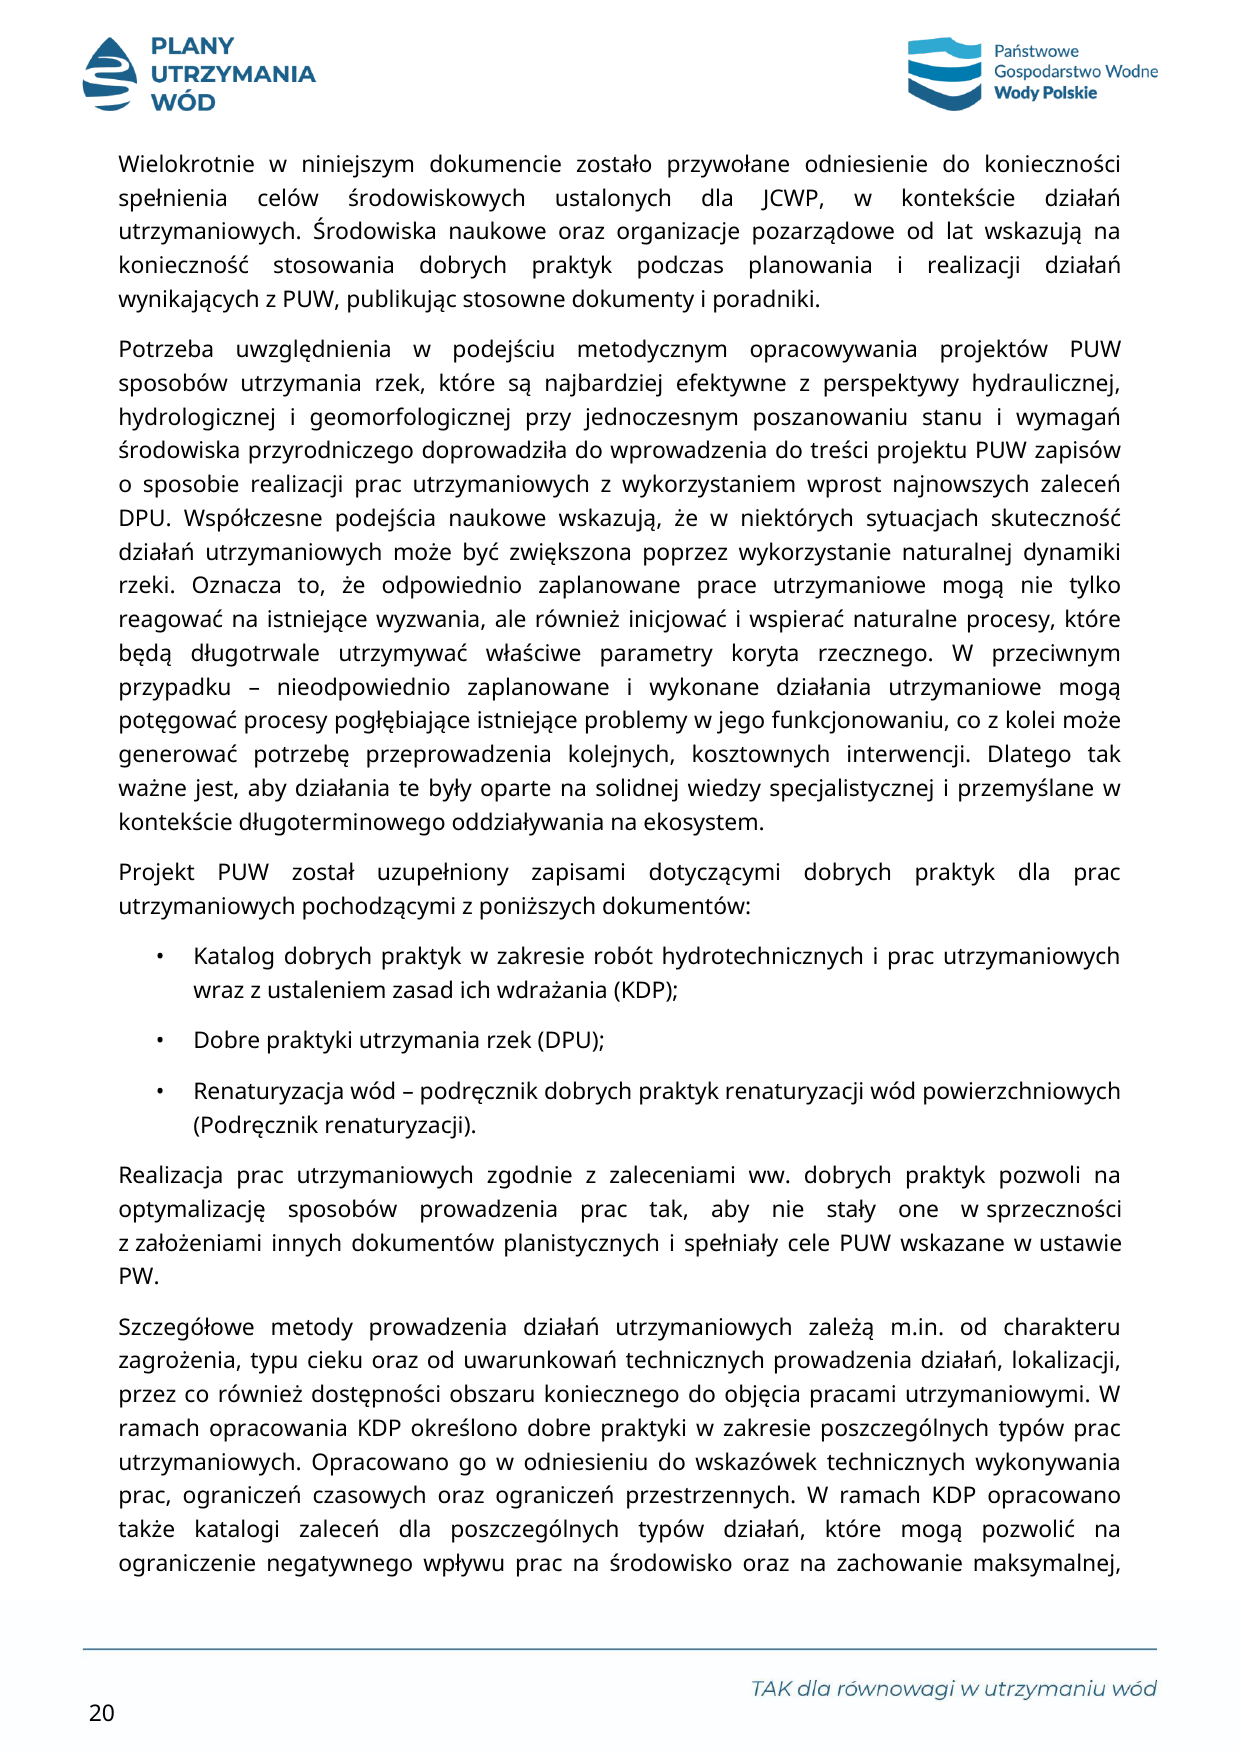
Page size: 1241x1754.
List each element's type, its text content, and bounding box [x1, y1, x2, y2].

list Renaturyzacja wód – podręcznik dobrych praktyk renaturyzacji wód powierzchniowych (Podręcznik renaturyzacji). [156, 1075, 1122, 1140]
list Katalog dobrych praktyk w zakresie robót hydrotechnicznych i prac utrzymaniowych wraz z ustaleniem zasad ich wdrażania (KDP); [156, 940, 1122, 1005]
text Realizacja prac utrzymaniowych zgodnie z zaleceniami ww. dobrych praktyk pozwoli na optymalizację sposobów prowadzenia prac tak, aby nie stały one w sprzeczności z założeniami innych dokumentów planistycznych i spełniały cele PUW wskazane w ustawie PW. [118, 1159, 1122, 1291]
list Dobre praktyki utrzymania rzek (DPU); [156, 1024, 1122, 1056]
text Projekt PUW został uzupełniony zapisami dotyczącymi dobrych praktyk dla prac utrzymaniowych pochodzącymi z poniższych dokumentów: [118, 856, 1122, 921]
text Potrzeba uwzględnienia w podejściu metodycznym opracowywania projektów PUW sposobów utrzymania rzek, które są najbardziej efektywne z perspektywy hydraulicznej, hydrologicznej i geomorfologicznej przy jednoczesnym poszanowaniu stanu i wymagań środowiska przyrodniczego doprowadziła do wprowadzenia do treści projektu PUW zapisów o sposobie realizacji prac utrzymaniowych z wykorzystaniem wprost najnowszych zaleceń DPU. Współczesne podejścia naukowe wskazują, że w niektórych sytuacjach skuteczność działań utrzymaniowych może być zwiększona poprzez wykorzystanie naturalnej dynamiki rzeki. Oznacza to, że odpowiednio zaplanowane prace utrzymaniowe mogą nie tylko reagować na istniejące wyzwania, ale również inicjować i wspierać naturalne procesy, które będą długotrwale utrzymywać właściwe parametry koryta rzecznego. W przeciwnym przypadku – nieodpowiednio zaplanowane i wykonane działania utrzymaniowe mogą potęgować procesy pogłębiające istniejące problemy w jego funkcjonowaniu, co z kolei może generować potrzebę przeprowadzenia kolejnych, kosztownych interwencji. Dlatego tak ważne jest, aby działania te były oparte na solidnej wiedzy specjalistycznej i przemyślane w kontekście długoterminowego oddziaływania na ekosystem. [118, 333, 1122, 837]
text Wielokrotnie w niniejszym dokumencie zostało przywołane odniesienie do konieczności spełnienia celów środowiskowych ustalonych dla JCWP, w kontekście działań utrzymaniowych. Środowiska naukowe oraz organizacje pozarządowe od lat wskazują na konieczność stosowania dobrych praktyk podczas planowania i realizacji działań wynikających z PUW, publikując stosowne dokumenty i poradniki. [118, 148, 1122, 314]
picture [0, 0, 1241, 149]
picture [0, 1600, 1240, 1751]
